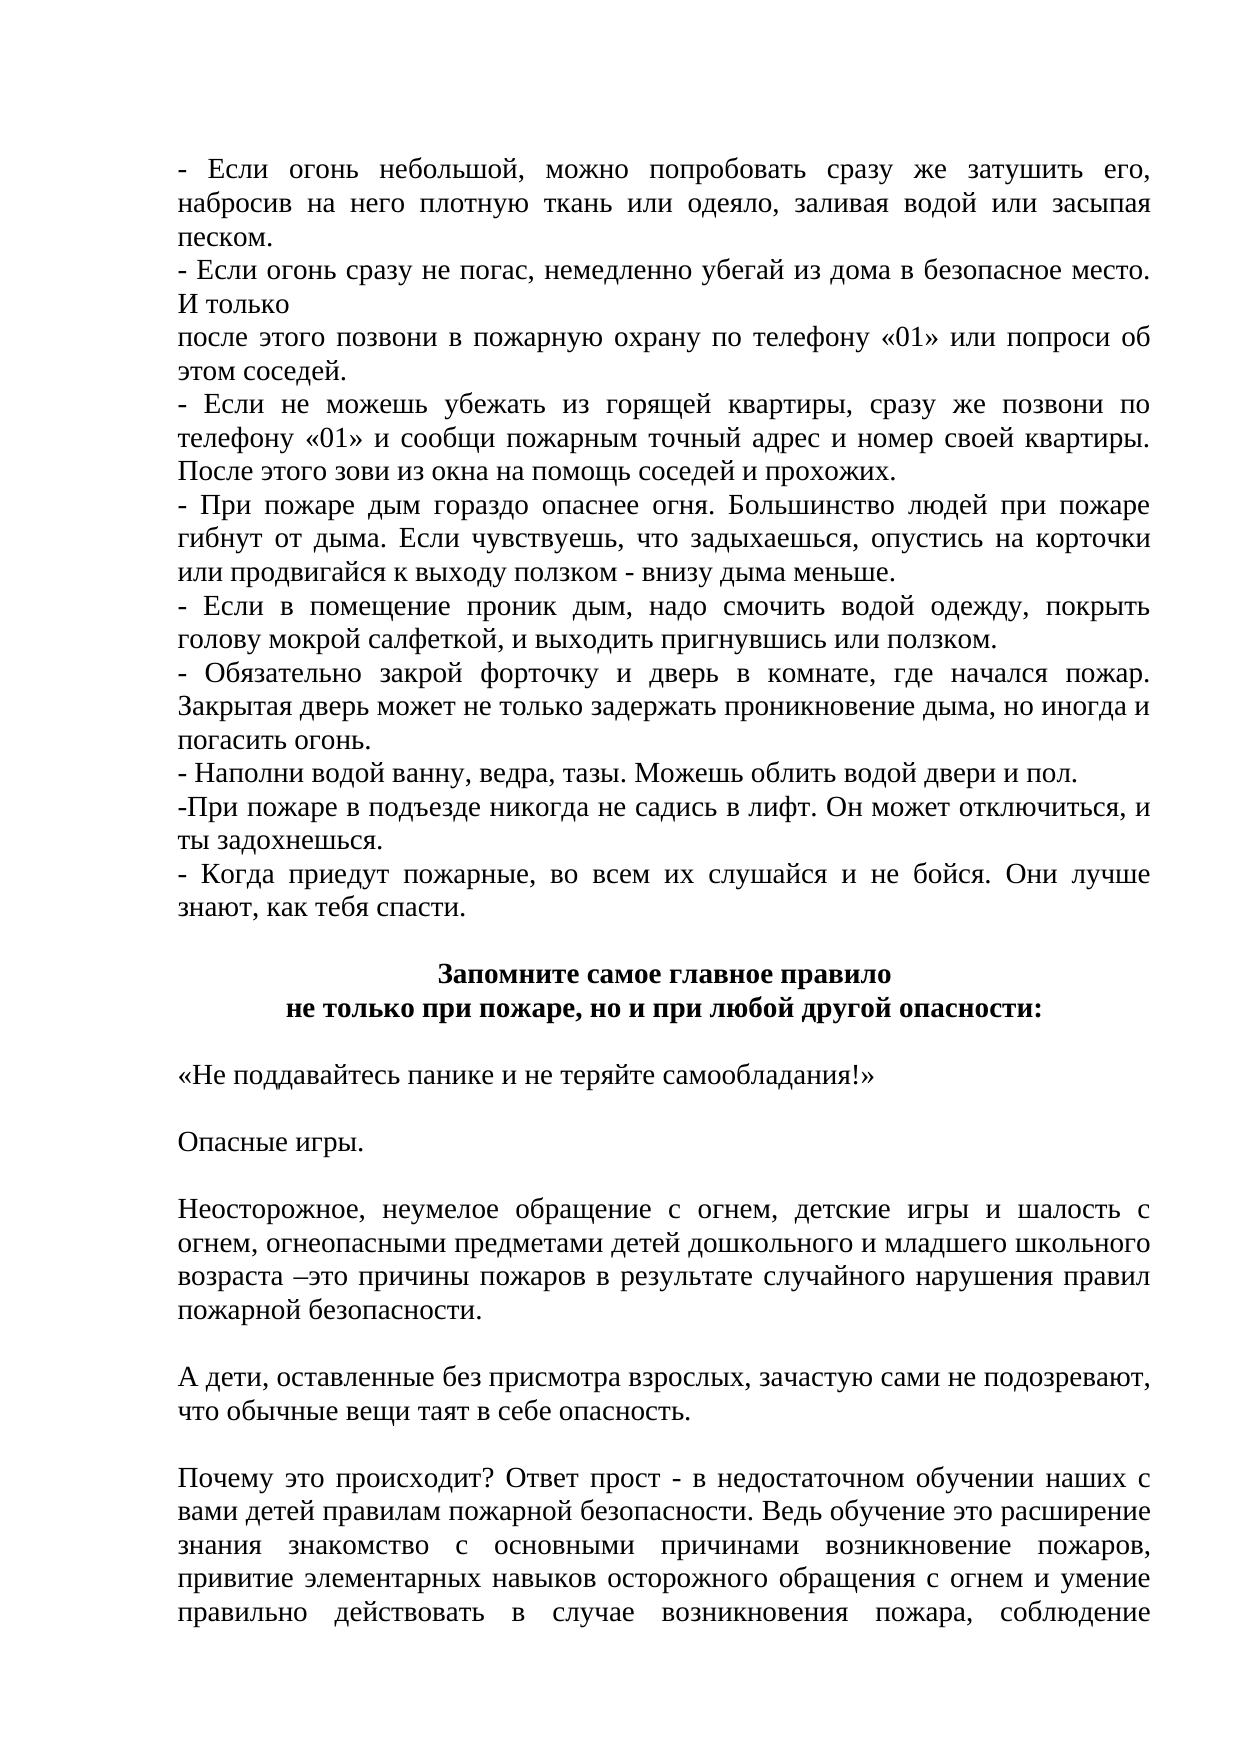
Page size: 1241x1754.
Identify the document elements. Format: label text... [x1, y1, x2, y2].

text - Обязательно закрой форточку и дверь в комнате, где начался пожар. Закрытая дверь может не только задержать проникновение дыма, но иногда и погасить огонь. [177, 655, 1152, 755]
text - Наполни водой ванну, ведра, тазы. Можешь облить водой двери и пол. [177, 755, 1152, 789]
text - При пожаре дым гораздо опаснее огня. Большинство людей при пожаре гибнут от дыма. Если чувствуешь, что задыхаешься, опустись на корточки или продвигайся к выходу ползком - внизу дыма меньше. [177, 487, 1152, 588]
text «Не поддавайтесь панике и не теряйте самообладания!» [177, 1057, 1152, 1091]
text -При пожаре в подъезде никогда не садись в лифт. Он может отключиться, и ты задохнешься. [177, 789, 1152, 856]
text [177, 1460, 1152, 1627]
text - Если не можешь убежать из горящей квартиры, сразу же позвони по телефону «01» и сообщи пожарным точный адрес и номер своей квартиры. После этого зови из окна на помощь соседей и прохожих. [177, 386, 1152, 487]
text не только при пожаре, но и при любой другой опасности: [177, 990, 1152, 1024]
text Запомните самое главное правило [177, 957, 1152, 990]
text после этого позвони в пожарную охрану по телефону «01» или попроси об этом соседей. [177, 319, 1152, 386]
text Опасные игры. [177, 1124, 1152, 1158]
text - Если огонь сразу не погас, немедленно убегай из дома в безопасное место. И только [177, 252, 1152, 319]
text - Если огонь небольшой, можно попробовать сразу же затушить его, набросив на него плотную ткань или одеяло, заливая водой или засыпая песком. [177, 152, 1152, 252]
text А дети, оставленные без присмотра взрослых, зачастую сами не подозревают, что обычные вещи таят в себе опасность. [177, 1359, 1152, 1426]
text - Если в помещение проник дым, надо смочить водой одежду, покрыть голову мокрой салфеткой, и выходить пригнувшись или ползком. [177, 588, 1152, 655]
text Неосторожное, неумелое обращение с огнем, детские игры и шалость с огнем, огнеопасными предметами детей дошкольного и младшего школьного возраста –это причины пожаров в результате случайного нарушения правил пожарной безопасности. [177, 1191, 1152, 1326]
text - Когда приедут пожарные, во всем их слушайся и не бойся. Они лучше знают, как тебя спасти. [177, 856, 1152, 923]
